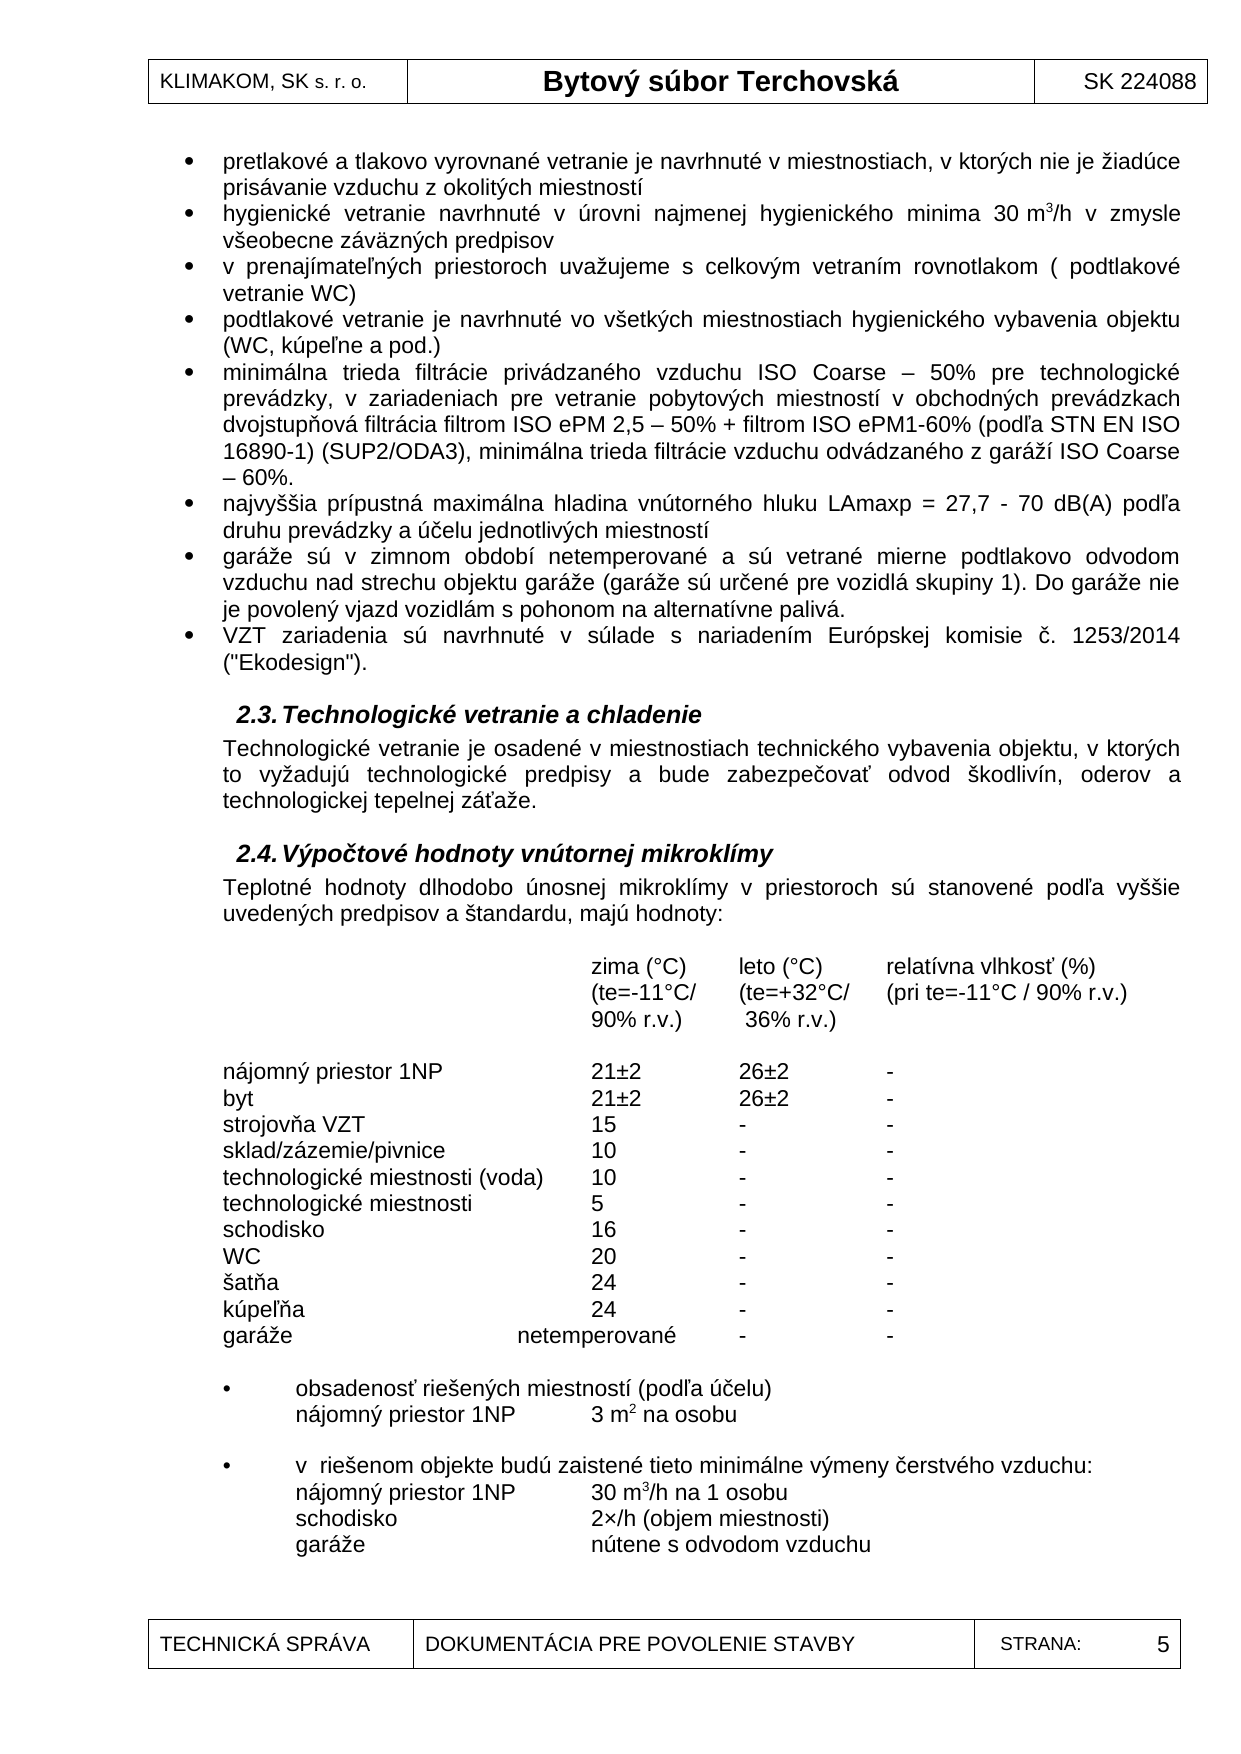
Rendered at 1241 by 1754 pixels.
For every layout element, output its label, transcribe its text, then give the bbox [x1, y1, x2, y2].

list sklad/zázemie/pivnice 10 - - [223, 1137, 1181, 1164]
list garáže netemperované - - [223, 1322, 1181, 1348]
text garáže sú v zimnom období netemperované a sú vetrané mierne podtlakovo odvodom vzduchu nad strechu objektu garáže (garáže sú určené pre vozidlá skupiny 1). Do garáže nie je povolený vjazd vozidlám s pohonom na alternatívne palivá. [185, 543, 1181, 622]
list (te=-11°C/ (te=+32°C/ (pri te=-11°C / 90% r.v.) [223, 979, 1181, 1006]
list kúpeľňa 24 - - [223, 1296, 1181, 1322]
list byt 21±2 26±2 - [223, 1085, 1181, 1111]
list WC 20 - - [223, 1243, 1181, 1269]
text v prenajímateľných priestoroch uvažujeme s celkovým vetraním rovnotlakom ( podtlakové vetranie WC) [185, 253, 1181, 306]
list technologické miestnosti 5 - - [223, 1190, 1181, 1216]
list • v riešenom objekte budú zaistené tieto minimálne výmeny čerstvého vzduchu: [223, 1452, 1181, 1479]
text najvyššia prípustná maximálna hladina vnútorného hluku LAmaxp = 27,7 - 70 dB(A) podľa druhu prevádzky a účelu jednotlivých miestností [185, 490, 1181, 543]
list • obsadenosť riešených miestností (podľa účelu) [223, 1374, 1181, 1401]
text pretlakové a tlakovo vyrovnané vetranie je navrhnuté v miestnostiach, v ktorých nie je žiadúce prisávanie vzduchu z okolitých miestností [185, 148, 1181, 200]
list nájomný priestor 1NP 21±2 26±2 - [223, 1058, 1181, 1085]
list strojovňa VZT 15 - - [223, 1111, 1181, 1137]
text minimálna trieda filtrácie privádzaného vzduchu ISO Coarse – 50% pre technologické prevádzky, v zariadeniach pre vetranie pobytových miestností v obchodných prevádzkach dvojstupňová filtrácia filtrom ISO ePM 2,5 – 50% + filtrom ISO ePM1-60% (podľa STN EN ISO 16890-1) (SUP2/ODA3), minimálna trieda filtrácie vzduchu odvádzaného z garáží ISO Coarse – 60%. [185, 358, 1181, 490]
list Technologické vetranie je osadené v miestnostiach technického vybavenia objektu, v ktorých to vyžadujú technologické predpisy a bude zabezpečovať odvod škodlivín, oderov a technologickej tepelnej záťaže. [223, 735, 1181, 814]
subtitle Technologické vetranie a chladenie [236, 700, 1181, 728]
list technologické miestnosti (voda) 10 - - [223, 1164, 1181, 1190]
list schodisko 16 - - [223, 1216, 1181, 1243]
list schodisko 2×/h (objem miestnosti) [223, 1505, 1181, 1531]
subtitle Výpočtové hodnoty vnútornej mikroklímy [236, 839, 1181, 868]
list šatňa 24 - - [223, 1269, 1181, 1296]
text VZT zariadenia sú navrhnuté v súlade s nariadením Európskej komisie č. 1253/2014 ("Ekodesign"). [185, 622, 1181, 675]
list zima (°C) leto (°C) relatívna vlhkosť (%) [223, 953, 1181, 979]
list 90% r.v.) 36% r.v.) [223, 1006, 1181, 1032]
list Teplotné hodnoty dlhodobo únosnej mikroklímy v priestoroch sú stanovené podľa vyššie uvedených predpisov a štandardu, majú hodnoty: [223, 874, 1181, 927]
list nájomný priestor 1NP 3 m2 na osobu [223, 1401, 1181, 1427]
text podtlakové vetranie je navrhnuté vo všetkých miestnostiach hygienického vybavenia objektu (WC, kúpeľne a pod.) [185, 306, 1181, 358]
list nájomný priestor 1NP 30 m3/h na 1 osobu [223, 1479, 1181, 1505]
text hygienické vetranie navrhnuté v úrovni najmenej hygienického minima 30 m3/h v zmysle všeobecne záväzných predpisov [185, 200, 1181, 253]
list garáže nútene s odvodom vzduchu [223, 1531, 1181, 1558]
